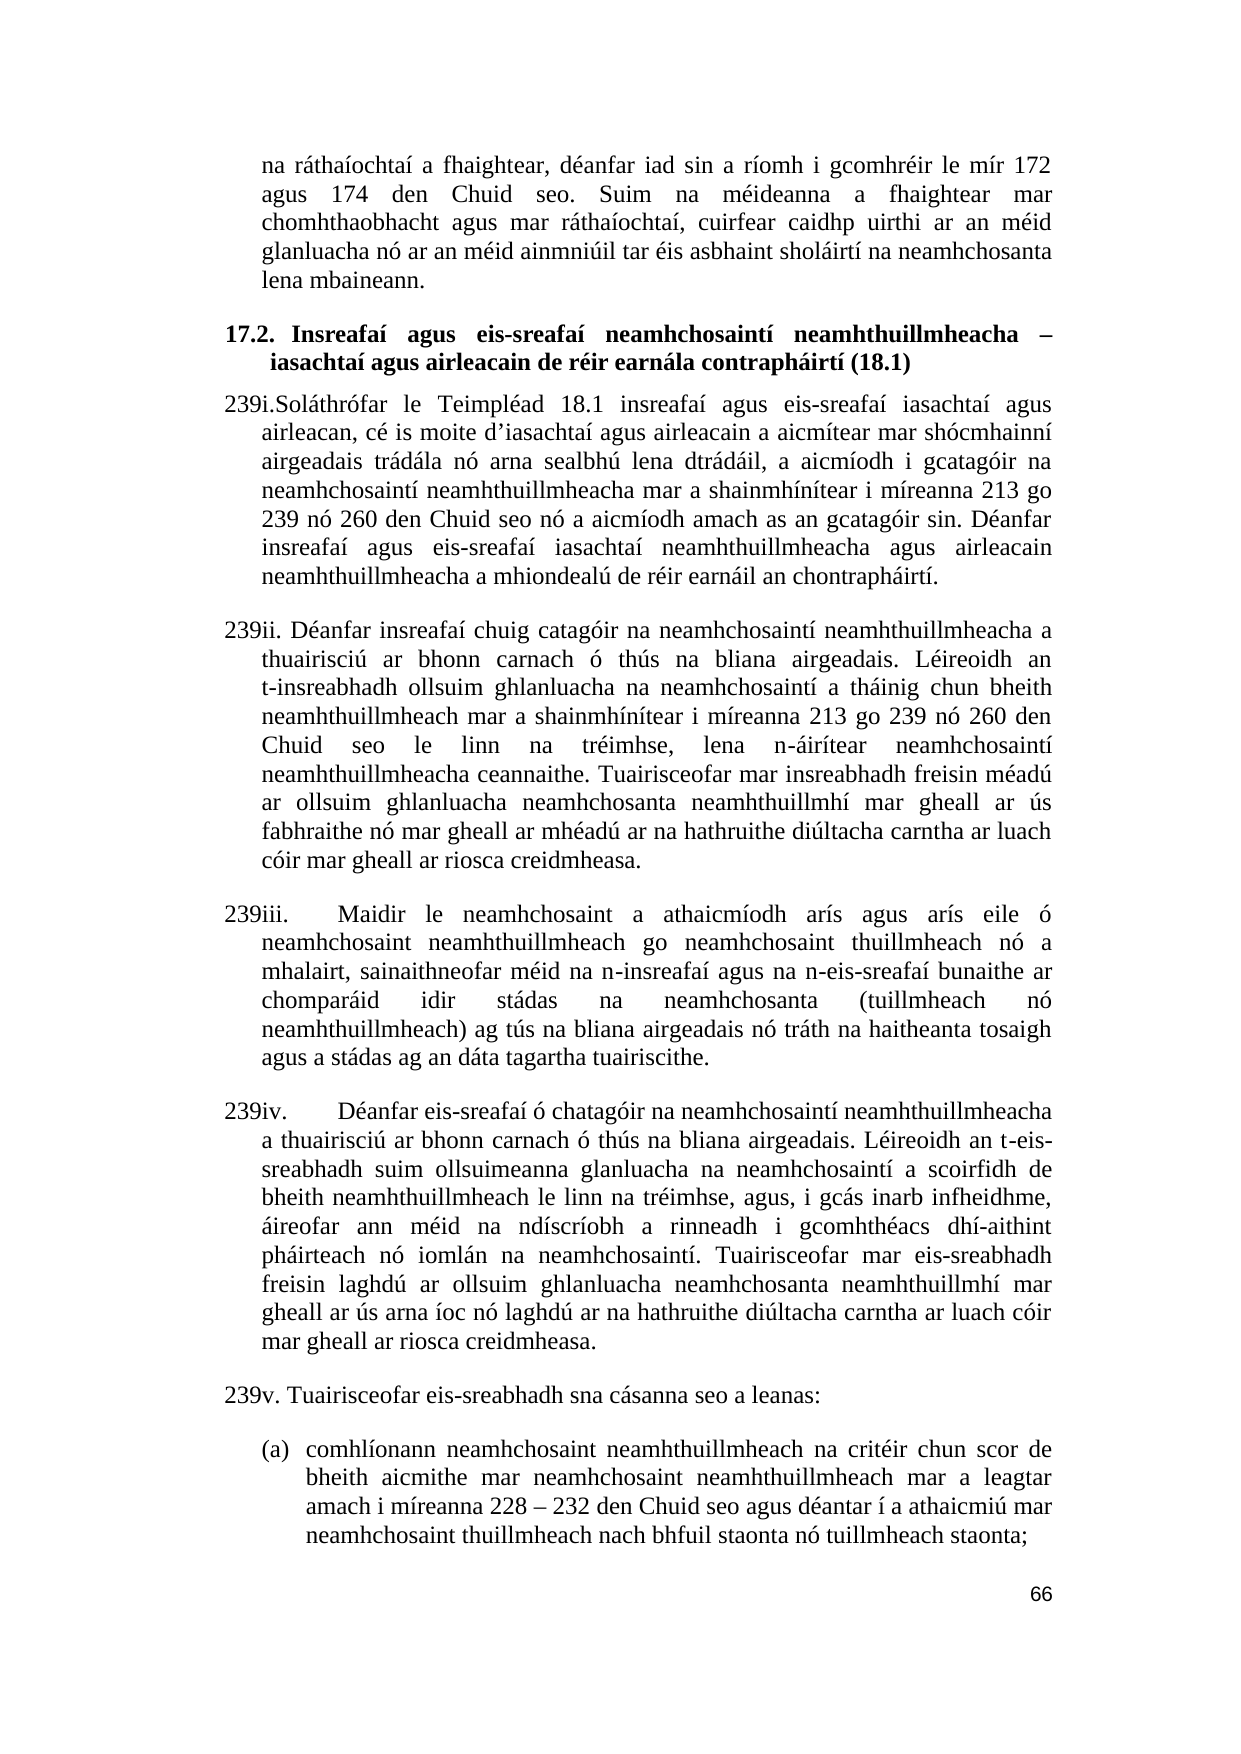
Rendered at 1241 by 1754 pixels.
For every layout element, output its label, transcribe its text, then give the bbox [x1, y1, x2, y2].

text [224, 150, 1053, 294]
list comhlíonann neamhchosaint neamhthuillmheach na critéir chun scor de bheith aicmithe mar neamhchosaint neamhthuillmheach mar a leagtar amach i míreanna 228 – 232 den Chuid seo agus déantar í a athaicmiú mar neamhchosaint thuillmheach nach bhfuil staonta nó tuillmheach staonta; [261, 1434, 1053, 1549]
list 239iv. Déanfar eis-sreafaí ó chatagóir na neamhchosaintí neamhthuillmheacha a thuairisciú ar bhonn carnach ó thús na bliana airgeadais. Léireoidh an t-eis-sreabhadh suim ollsuimeanna glanluacha na neamhchosaintí a scoirfidh de bheith neamhthuillmheach le linn na tréimhse, agus, i gcás inarb infheidhme, áireofar ann méid na ndíscríobh a rinneadh i gcomhthéacs dhí-aithint pháirteach nó iomlán na neamhchosaintí. Tuairisceofar mar eis-sreabhadh freisin laghdú ar ollsuim ghlanluacha neamhchosanta neamhthuillmhí mar gheall ar ús arna íoc nó laghdú ar na hathruithe diúltacha carntha ar luach cóir mar gheall ar riosca creidmheasa. [224, 1096, 1053, 1355]
list 239v. Tuairisceofar eis-sreabhadh sna cásanna seo a leanas: [224, 1380, 1053, 1409]
list 239i.Soláthrófar le Teimpléad 18.1 insreafaí agus eis-sreafaí iasachtaí agus airleacan, cé is moite d’iasachtaí agus airleacain a aicmítear mar shócmhainní airgeadais trádála nó arna sealbhú lena dtrádáil, a aicmíodh i gcatagóir na neamhchosaintí neamhthuillmheacha mar a shainmhínítear i míreanna 213 go 239 nó 260 den Chuid seo nó a aicmíodh amach as an gcatagóir sin. Déanfar insreafaí agus eis-sreafaí iasachtaí neamhthuillmheacha agus airleacain neamhthuillmheacha a mhiondealú de réir earnáil an chontrapháirtí. [224, 389, 1053, 590]
subtitle Insreafaí agus eis‐sreafaí neamhchosaintí neamhthuillmheacha – iasachtaí agus airleacain de réir earnála contrapháirtí (18.1) [225, 319, 1053, 376]
list 239ii. Déanfar insreafaí chuig catagóir na neamhchosaintí neamhthuillmheacha a thuairisciú ar bhonn carnach ó thús na bliana airgeadais. Léireoidh an t-insreabhadh ollsuim ghlanluacha na neamhchosaintí a tháinig chun bheith neamhthuillmheach mar a shainmhínítear i míreanna 213 go 239 nó 260 den Chuid seo le linn na tréimhse, lena n-áirítear neamhchosaintí neamhthuillmheacha ceannaithe. Tuairisceofar mar insreabhadh freisin méadú ar ollsuim ghlanluacha neamhchosanta neamhthuillmhí mar gheall ar ús fabhraithe nó mar gheall ar mhéadú ar na hathruithe diúltacha carntha ar luach cóir mar gheall ar riosca creidmheasa. [224, 615, 1053, 874]
list 239iii. Maidir le neamhchosaint a athaicmíodh arís agus arís eile ó neamhchosaint neamhthuillmheach go neamhchosaint thuillmheach nó a mhalairt, sainaithneofar méid na n-insreafaí agus na n-eis-sreafaí bunaithe ar chomparáid idir stádas na neamhchosanta (tuillmheach nó neamhthuillmheach) ag tús na bliana airgeadais nó tráth na haitheanta tosaigh agus a stádas ag an dáta tagartha tuairiscithe. [224, 899, 1053, 1071]
